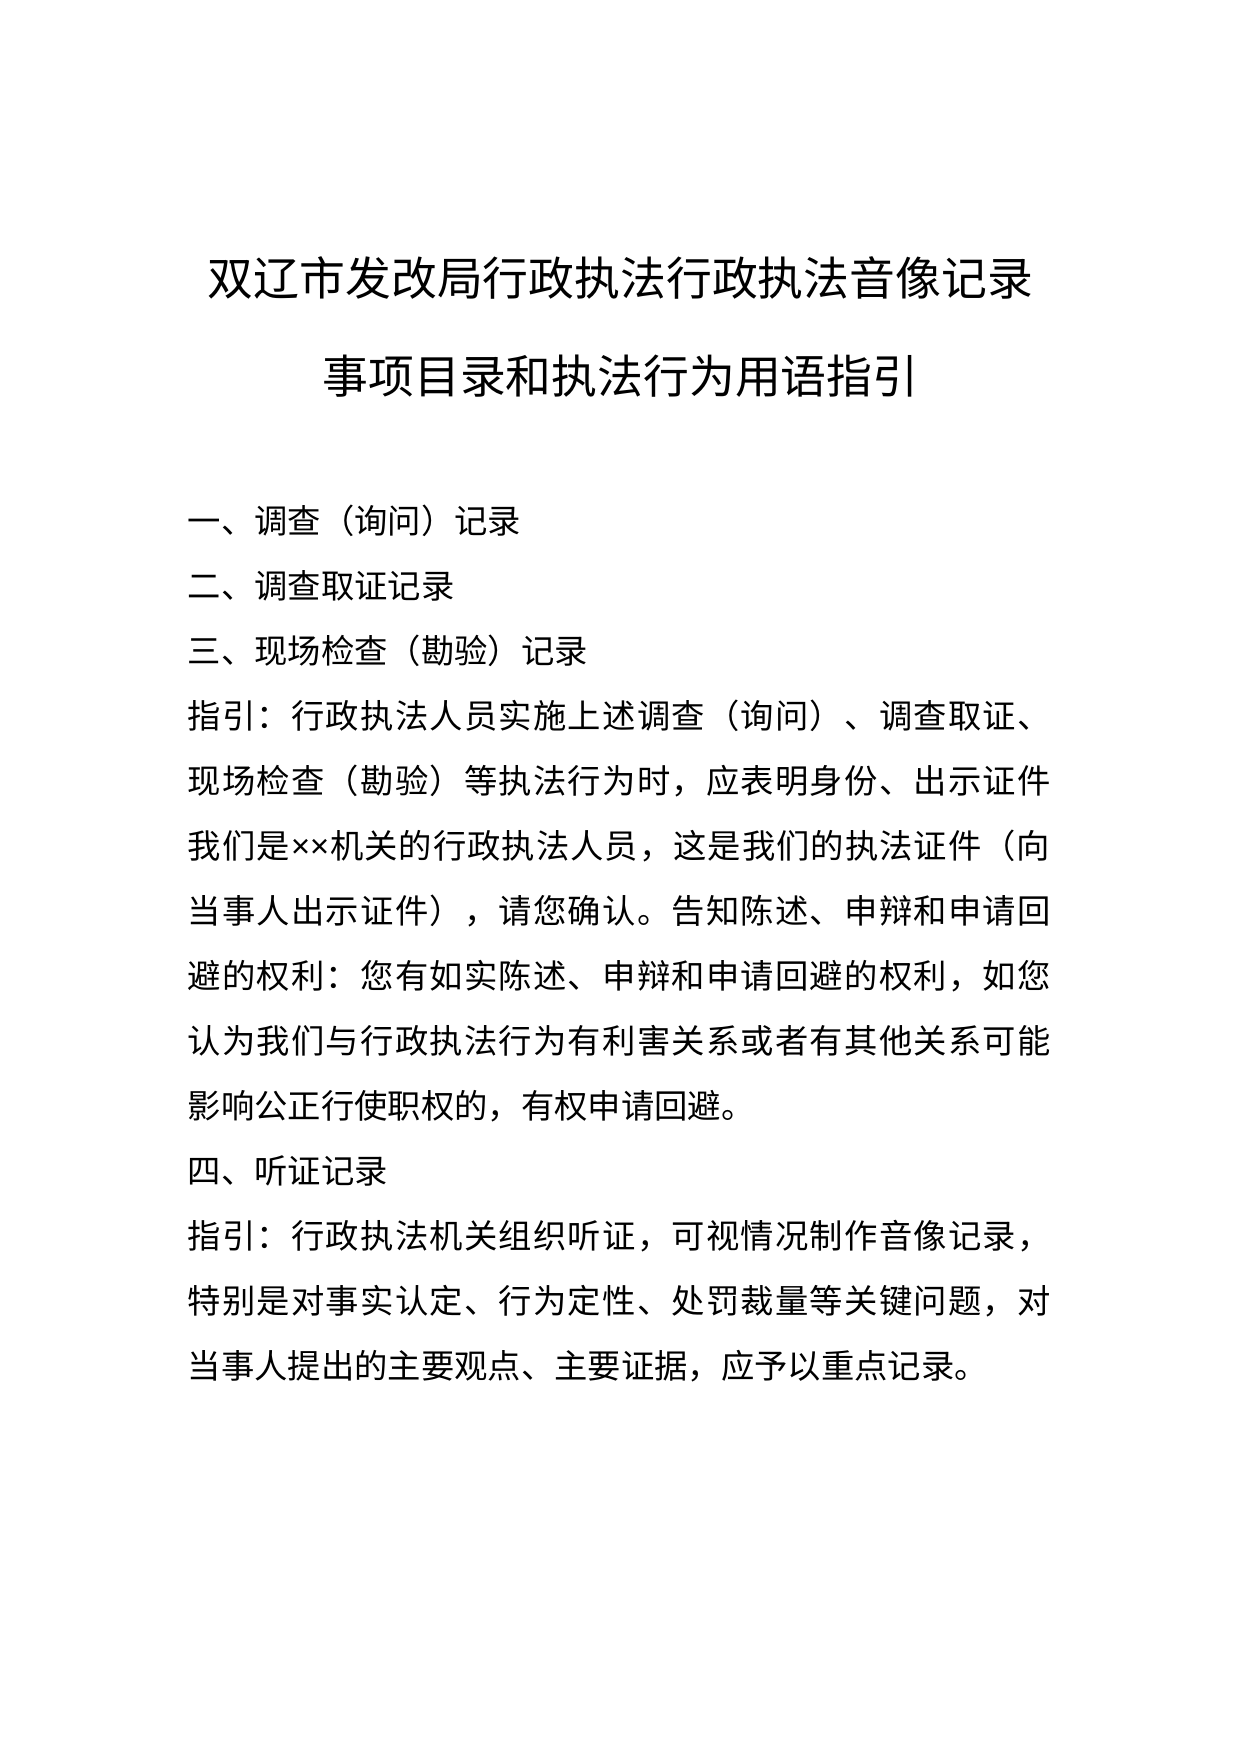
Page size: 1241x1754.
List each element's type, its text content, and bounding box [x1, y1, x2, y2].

text 双辽市发改局行政执法行政执法音像记录事项目录和执法行为用语指引 [187, 227, 1053, 422]
text 三、现场检查（勘验）记录 [187, 617, 1053, 682]
text 四、听证记录 [187, 1137, 1053, 1202]
text 指引：行政执法机关组织听证，可视情况制作音像记录，特别是对事实认定、行为定性、处罚裁量等关键问题，对当事人提出的主要观点、主要证据，应予以重点记录。 [187, 1202, 1053, 1397]
text 二、调查取证记录 [187, 552, 1053, 617]
text 指引：行政执法人员实施上述调查（询问）、调查取证、现场检查（勘验）等执法行为时，应表明身份、出示证件：我们是××机关的行政执法人员，这是我们的执法证件（向当事人出示证件），请您确认。告知陈述、申辩和申请回避的权利：您有如实陈述、申辩和申请回避的权利，如您认为我们与行政执法行为有利害关系或者有其他关系可能影响公正行使职权的，有权申请回避。 [187, 682, 1053, 1137]
text 一、调查（询问）记录 [187, 487, 1053, 552]
